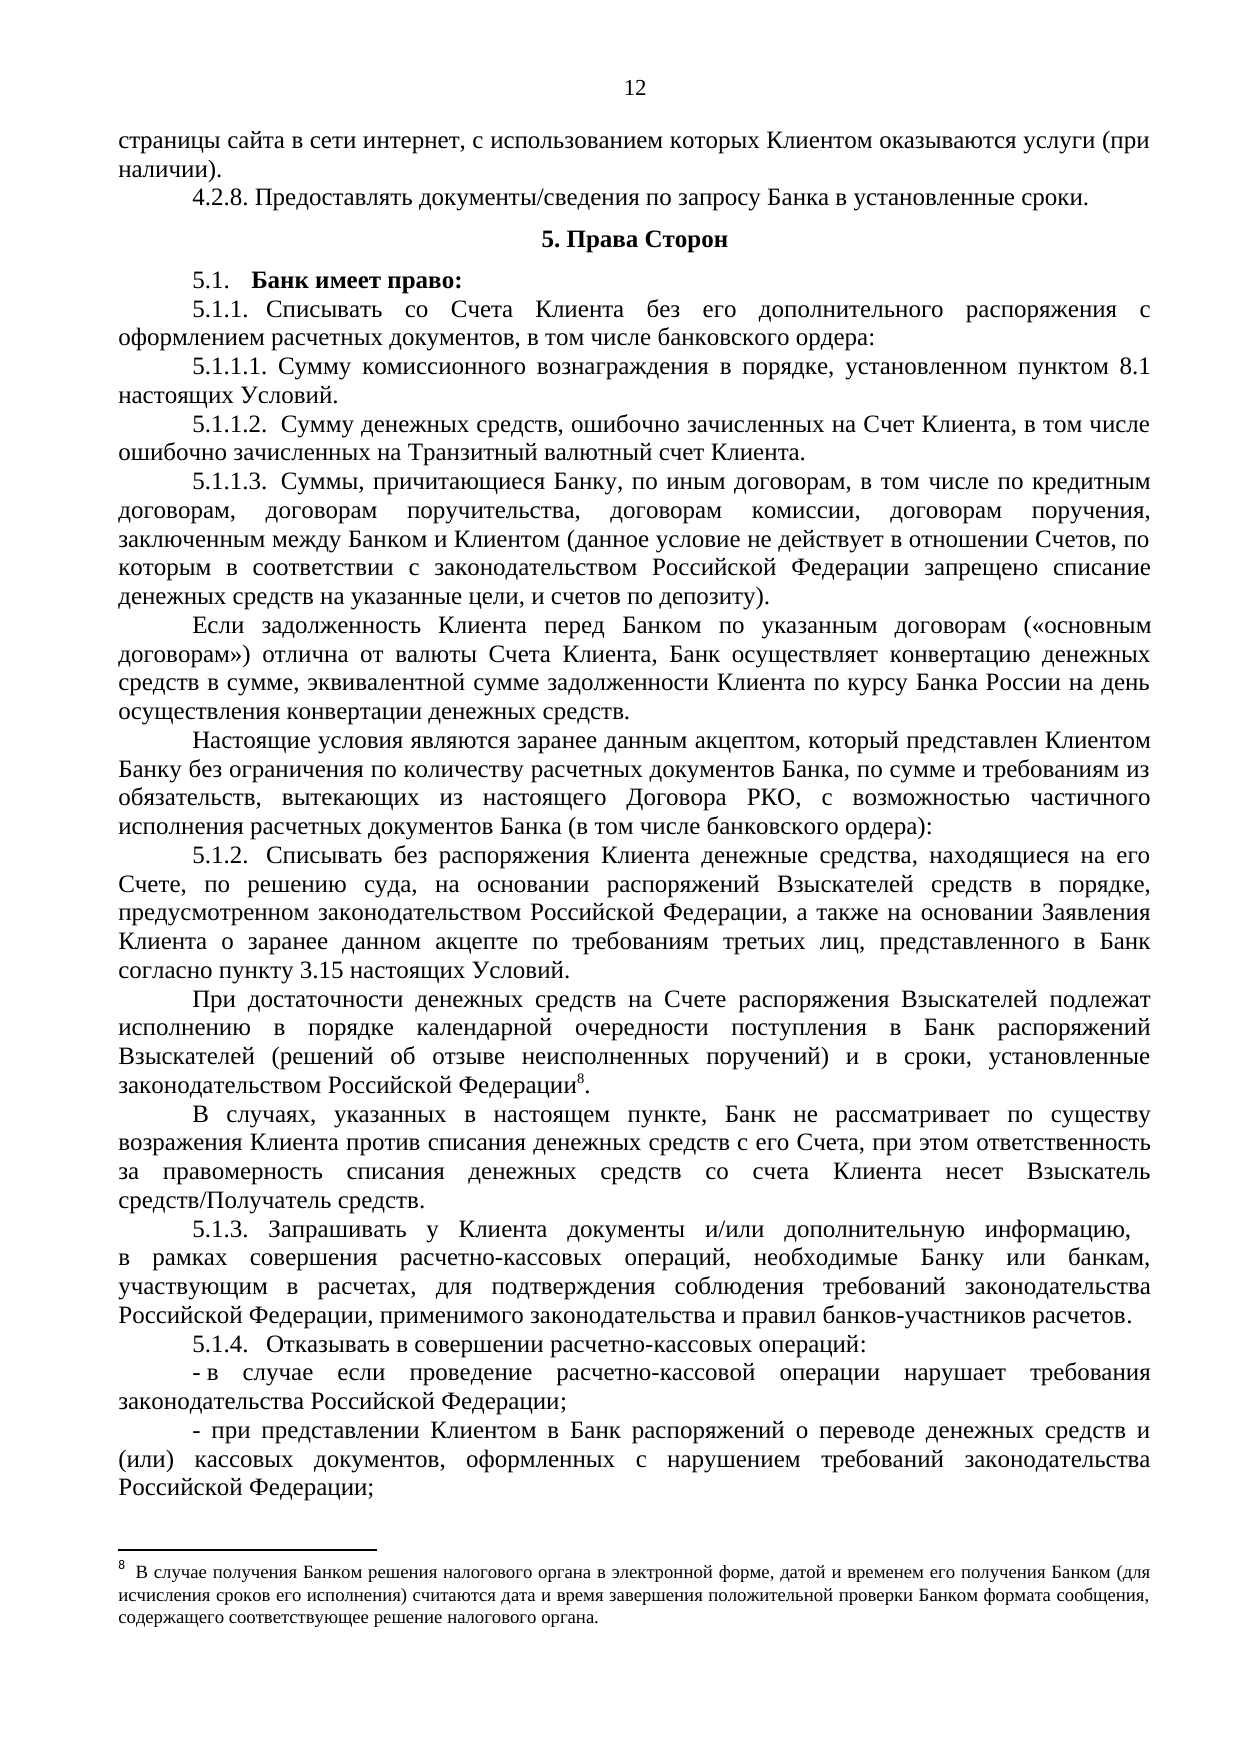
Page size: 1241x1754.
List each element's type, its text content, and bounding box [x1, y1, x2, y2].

text При достаточности денежных средств на Счете распоряжения Взыскателей подлежат исполнению в порядке календарной очередности поступления в Банк распоряжений Взыскателей (решений об отзыве неисполненных поручений) и в сроки, установленные законодательством Российской Федерации. [118, 984, 1152, 1099]
text - в случае если проведение расчетно-кассовой операции нарушает требования законодательства Российской Федерации; [118, 1357, 1152, 1415]
text 5.1.2. Списывать без распоряжения Клиента денежные средства, находящиеся на его Счете, по решению суда, на основании распоряжений Взыскателей средств в порядке, предусмотренном законодательством Российской Федерации, а также на основании Заявления Клиента о заранее данном акцепте по требованиям третьих лиц, представленного в Банк согласно пункту 3.15 настоящих Условий. [118, 840, 1152, 984]
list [118, 125, 1152, 182]
list 5. Права Сторон [118, 224, 1152, 252]
list Если задолженность Клиента перед Банком по указанным договорам («основным договорам») отлична от валюты Счета Клиента, Банк осуществляет конвертацию денежных средств в сумме, эквивалентной сумме задолженности Клиента по курсу Банка России на день осуществления конвертации денежных средств. [118, 610, 1152, 725]
list 5.1.1.1. Сумму комиссионного вознаграждения в порядке, установленном пунктом 8.1 настоящих Условий. [118, 351, 1152, 409]
list Настоящие условия являются заранее данным акцептом, который представлен Клиентом Банку без ограничения по количеству расчетных документов Банка, по сумме и требованиям из обязательств, вытекающих из настоящего Договора РКО, с возможностью частичного исполнения расчетных документов Банка (в том числе банковского ордера): [118, 725, 1152, 840]
list 4.2.8. Предоставлять документы/сведения по запросу Банка в установленные сроки. [118, 182, 1152, 211]
list 5.1.1. Списывать со Счета Клиента без его дополнительного распоряжения с оформлением расчетных документов, в том числе банковского ордера: [118, 294, 1152, 351]
text 5.1.3. Запрашивать у Клиента документы и/или дополнительную информацию, в рамках совершения расчетно-кассовых операций, необходимые Банку или банкам, участвующим в расчетах, для подтверждения соблюдения требований законодательства Российской Федерации, применимого законодательства и правил банков-участников расчетов. [118, 1214, 1152, 1329]
list 5.1.1.3. Суммы, причитающиеся Банку, по иным договорам, в том числе по кредитным договорам, договорам поручительства, договорам комиссии, договорам поручения, заключенным между Банком и Клиентом (данное условие не действует в отношении Счетов, по которым в соответствии с законодательством Российской Федерации запрещено списание денежных средств на указанные цели, и счетов по депозиту). [118, 466, 1152, 610]
list 5.1.1.2. Сумму денежных средств, ошибочно зачисленных на Счет Клиента, в том числе ошибочно зачисленных на Транзитный валютный счет Клиента. [118, 409, 1152, 466]
text В случаях, указанных в настоящем пункте, Банк не рассматривает по существу возражения Клиента против списания денежных средств с его Счета, при этом ответственность за правомерность списания денежных средств со счета Клиента несет Взыскатель средств/Получатель средств. [118, 1099, 1152, 1214]
list 5.1. Банк имеет право: [118, 265, 1152, 294]
text 5.1.4. Отказывать в совершении расчетно-кассовых операций: [118, 1329, 1152, 1357]
text - при представлении Клиентом в Банк распоряжений о переводе денежных средств и (или) кассовых документов, оформленных с нарушением требований законодательства Российской Федерации; [118, 1415, 1152, 1501]
